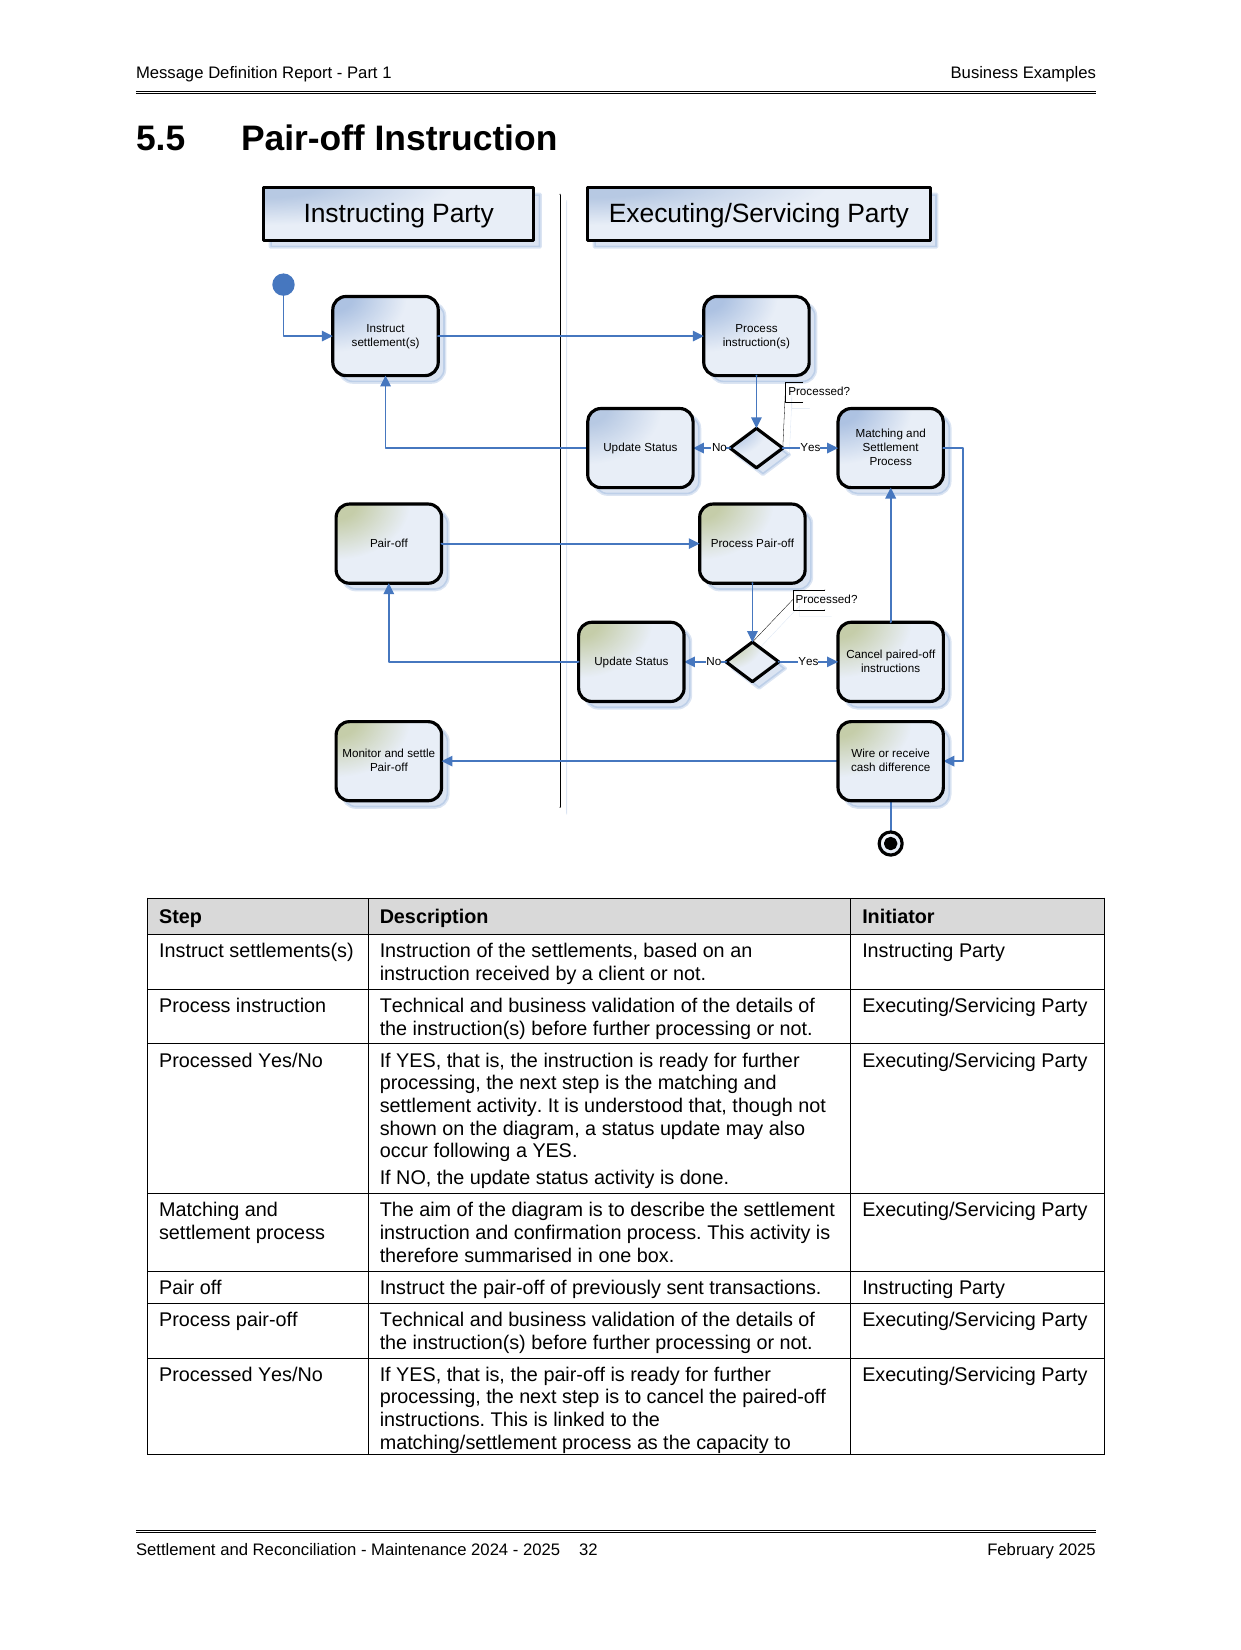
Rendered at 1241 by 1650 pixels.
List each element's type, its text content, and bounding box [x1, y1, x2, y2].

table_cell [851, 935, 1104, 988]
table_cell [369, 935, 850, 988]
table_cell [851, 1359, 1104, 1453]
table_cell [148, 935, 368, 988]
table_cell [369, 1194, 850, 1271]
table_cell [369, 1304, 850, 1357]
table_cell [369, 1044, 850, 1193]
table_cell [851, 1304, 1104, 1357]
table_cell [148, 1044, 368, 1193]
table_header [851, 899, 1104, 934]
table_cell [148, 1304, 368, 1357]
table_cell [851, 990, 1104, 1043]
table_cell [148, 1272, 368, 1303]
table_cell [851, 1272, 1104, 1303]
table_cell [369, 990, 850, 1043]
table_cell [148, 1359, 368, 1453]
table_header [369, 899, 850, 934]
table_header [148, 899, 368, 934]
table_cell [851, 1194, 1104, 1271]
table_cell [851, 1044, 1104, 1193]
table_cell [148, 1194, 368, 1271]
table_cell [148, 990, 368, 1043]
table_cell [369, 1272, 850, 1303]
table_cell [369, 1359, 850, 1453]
subtitle Pair-off Instruction [136, 117, 1104, 158]
